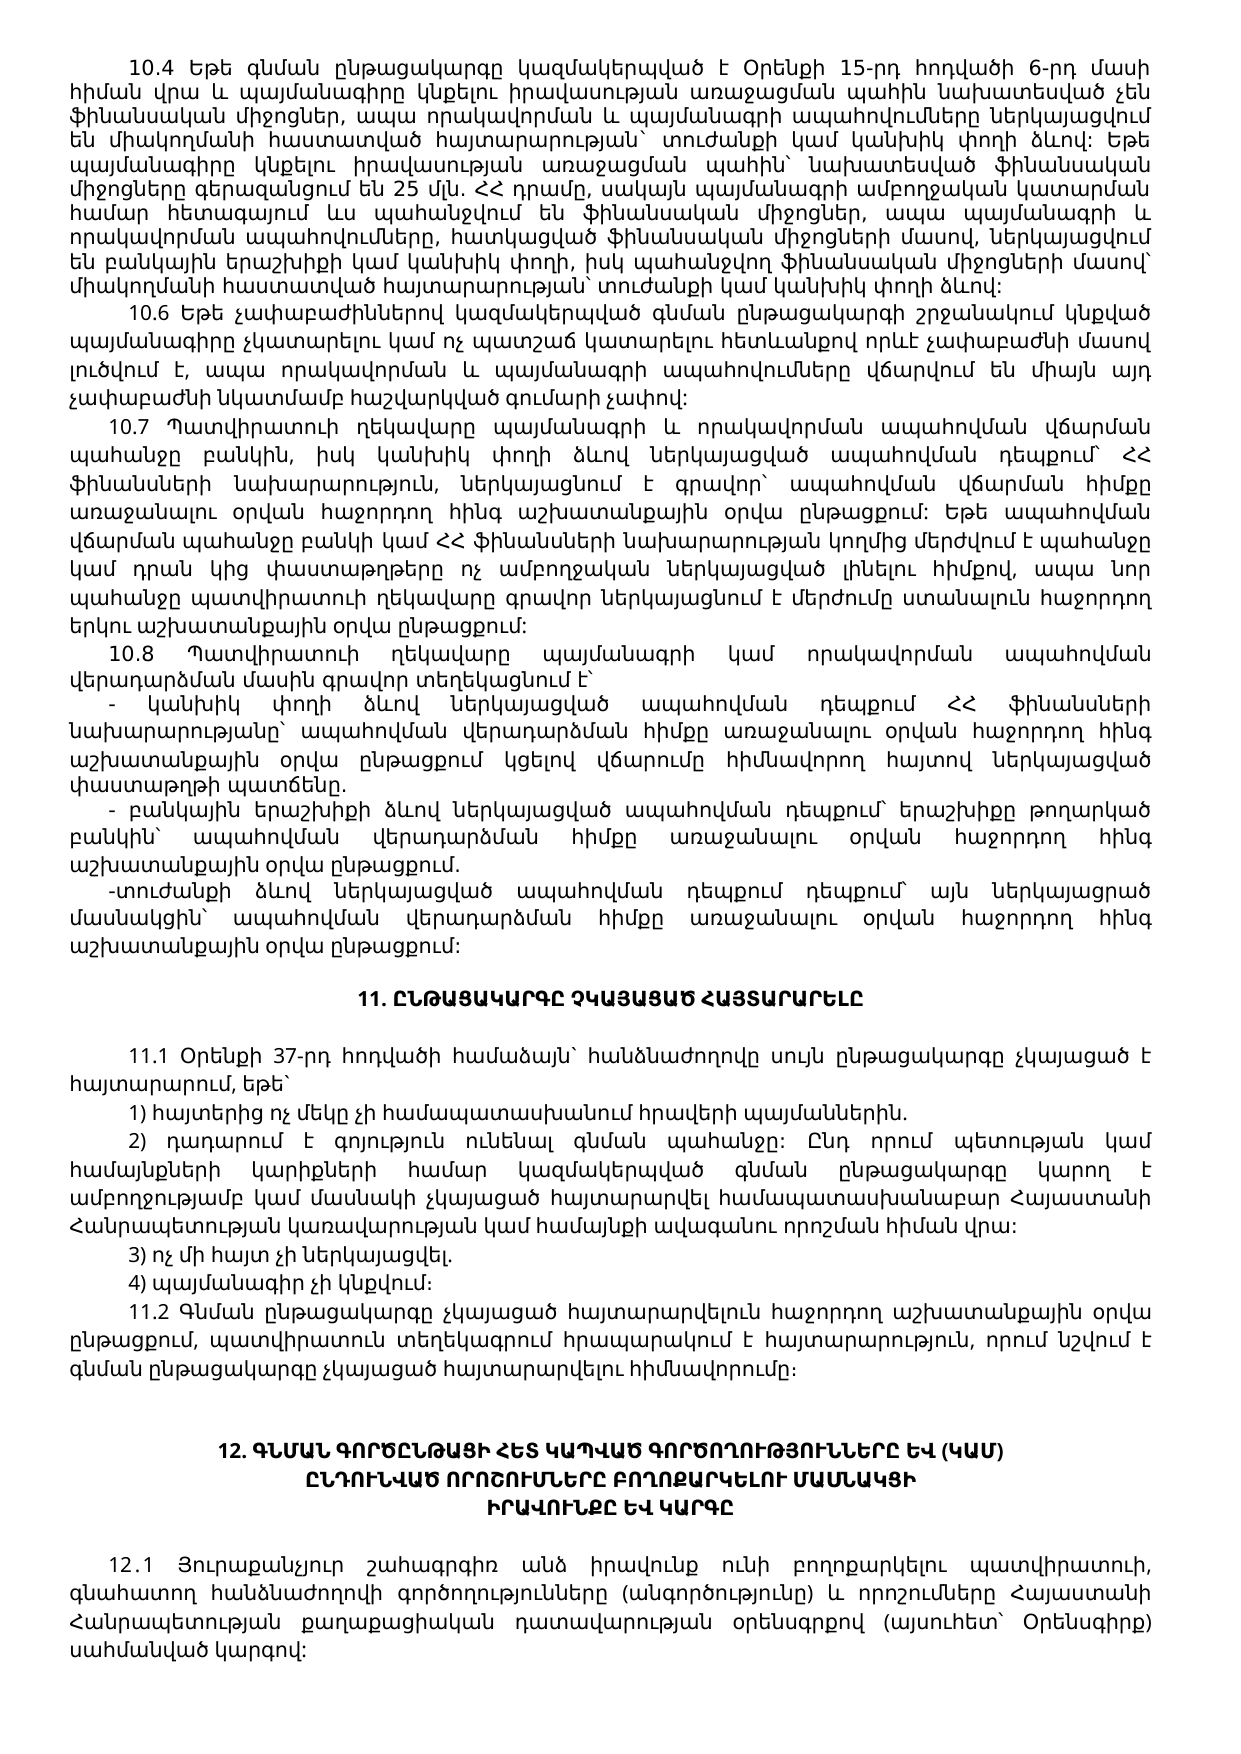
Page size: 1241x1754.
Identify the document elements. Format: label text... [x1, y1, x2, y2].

text 4) պայմանագիր չի կնքվում։ [69, 1268, 1152, 1297]
text 10.8 Պատվիրատուի ղեկավարը պայմանագրի կամ որակավորման ապահովման վերադարձման մասին գրավոր տեղեկացնում է՝ [69, 639, 1152, 692]
text 2) դադարում է գոյություն ունենալ գնման պահանջը: Ընդ որում պետության կամ համայնքների կարիքների համար կազմակերպված գնման ընթացակարգը կարող է ամբողջությամբ կամ մասնակի չկայացած հայտարարվել համապատասխանաբար Հայաստանի Հանրապետության կառավարության կամ համայնքի ավագանու որոշման հիման վրա: [69, 1126, 1152, 1240]
text 10.7 Պատվիրատուի ղեկավարը պայմանագրի և որակավորման ապահովման վճարման պահանջը բանկին, իսկ կանխիկ փողի ձևով ներկայացված ապահովման դեպքում՝ ՀՀ ֆինանսների նախարարություն, ներկայացնում է գրավոր՝ ապահովման վճարման հիմքը առաջանալու օրվան հաջորդող հինգ աշխատանքային օրվա ընթացքում: Եթե ապահովման վճարման պահանջը բանկի կամ ՀՀ ֆինանսների նախարարության կողմից մերժվում է պահանջը կամ դրան կից փաստաթղթերը ոչ ամբողջական ներկայացված լինելու հիմքով, ապա նոր պահանջը պատվիրատուի ղեկավարը գրավոր ներկայացնում է մերժումը ստանալուն հաջորդող երկու աշխատանքային օրվա ընթացքում: [69, 412, 1152, 639]
text 11.1 Օրենքի 37-րդ հոդվածի համաձայն` հանձնաժողովը սույն ընթացակարգը չկայացած է հայտարարում, եթե` [69, 1041, 1152, 1098]
text ԻՐԱՎՈՒՆՔԸ ԵՎ ԿԱՐԳԸ [69, 1493, 1152, 1522]
text ԸՆԴՈՒՆՎԱԾ ՈՐՈՇՈՒՄՆԵՐԸ ԲՈՂՈՔԱՐԿԵԼՈՒ ՄԱՍՆԱԿՑԻ [69, 1465, 1152, 1493]
text 10.6 Եթե չափաբաժիններով կազմակերպված գնման ընթացակարգի շրջանակում կնքված պայմանագիրը չկատարելու կամ ոչ պատշաճ կատարելու հետևանքով որևէ չափաբաժնի մասով լուծվում է, ապա որակավորման և պայմանագրի ապահովումները վճարվում են միայն այդ չափաբաժնի նկատմամբ հաշվարկված գումարի չափով: [69, 298, 1152, 412]
text - կանխիկ փողի ձևով ներկայացված ապահովման դեպքում ՀՀ ֆինանսների նախարարությանը՝ ապահովման վերադարձման հիմքը առաջանալու օրվան հաջորդող հինգ աշխատանքային օրվա ընթացքում կցելով վճարումը հիմնավորող հայտով ներկայացված փաստաթղթի պատճենը. [69, 692, 1152, 798]
text -տուժանքի ձևով ներկայացված ապահովման դեպքում դեպքում՝ այն ներկայացրած մասնակցին՝ ապահովման վերադարձման հիմքը առաջանալու օրվան հաջորդող հինգ աշխատանքային օրվա ընթացքում: [69, 879, 1152, 960]
text 12. ԳՆՄԱՆ ԳՈՐԾԸՆԹԱՑԻ ՀԵՏ ԿԱՊՎԱԾ ԳՈՐԾՈՂՈՒԹՅՈՒՆՆԵՐԸ ԵՎ (ԿԱՄ) [69, 1436, 1152, 1465]
text 11.2 Գնման ընթացակարգը չկայացած հայտարարվելուն հաջորդող աշխատանքային օրվա ընթացքում, պատվիրատուն տեղեկագրում հրապարակում է հայտարարություն, որում նշվում է գնման ընթացակարգը չկայացած հայտարարվելու հիմնավորումը։ [69, 1297, 1152, 1382]
text 10.4 Եթե գնման ընթացակարգը կազմակերպված է Օրենքի 15-րդ հոդվածի 6-րդ մասի հիման վրա և պայմանագիրը կնքելու իրավասության առաջացման պահին նախատեսված չեն ֆինանսական միջոցներ, ապա որակավորման և պայմանագրի ապահովումները ներկայացվում են միակողմանի հաստատված հայտարարության` տուժանքի կամ կանխիկ փողի ձևով: Եթե պայմանագիրը կնքելու իրավասության առաջացման պահին՝ նախատեսված ֆինանսական միջոցները գերազանցում են 25 մլն. ՀՀ դրամը, սակայն պայմանագրի ամբողջական կատարման համար հետագայում ևս պահանջվում են ֆինանսական միջոցներ, ապա պայմանագրի և որակավորման ապահովումները, հատկացված ֆինանսական միջոցների մասով, ներկայացվում են բանկային երաշխիքի կամ կանխիկ փողի, իսկ պահանջվող ֆինանսական միջոցների մասով՝ միակողմանի հաստատված հայտարարության՝ տուժանքի կամ կանխիկ փողի ձևով: [69, 56, 1152, 298]
text 11. ԸՆԹԱՑԱԿԱՐԳԸ ՉԿԱՅԱՑԱԾ ՀԱՅՏԱՐԱՐԵԼԸ [69, 984, 1152, 1013]
text 1) հայտերից ոչ մեկը չի համապատասխանում հրավերի պայմաններին. [69, 1098, 1152, 1126]
text 3) ոչ մի հայտ չի ներկայացվել. [69, 1240, 1152, 1268]
text 12․1 Յուրաքանչյուր շահագրգիռ անձ իրավունք ունի բողոքարկելու պատվիրատուի, գնահատող հանձնաժողովի գործողությունները (անգործությունը) և որոշումները Հայաստանի Հանրապետության քաղաքացիական դատավարության օրենսգրքով (այսուհետ՝ Օրենսգիրք) սահմանված կարգով: [69, 1550, 1152, 1664]
text - բանկային երաշխիքի ձևով ներկայացված ապահովման դեպքում՝ երաշխիքը թողարկած բանկին՝ ապահովման վերադարձման հիմքը առաջանալու օրվան հաջորդող հինգ աշխատանքային օրվա ընթացքում. [69, 798, 1152, 879]
